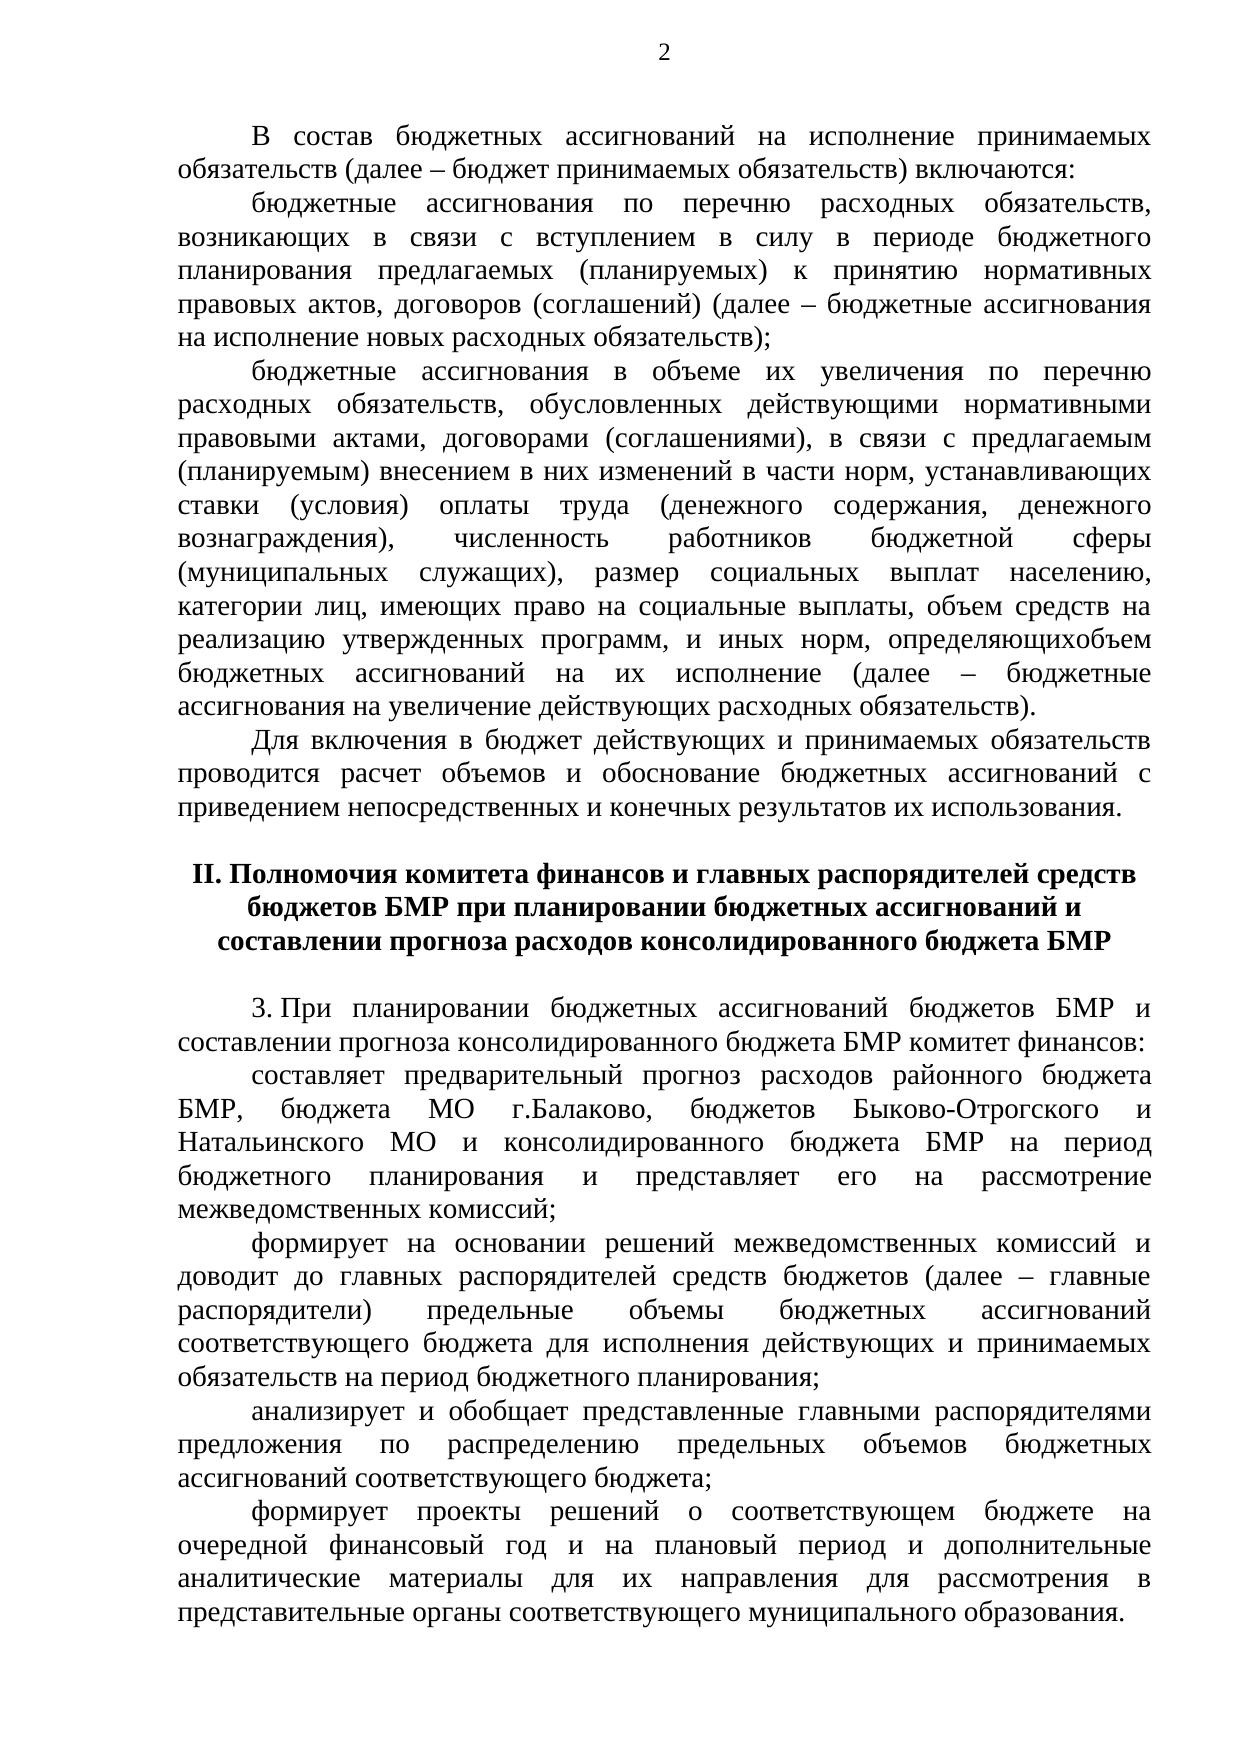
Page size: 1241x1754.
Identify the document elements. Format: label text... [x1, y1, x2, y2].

text формирует на основании решений межведомственных комиссий и доводит до главных распорядителей средств бюджетов (далее – главные распорядители) предельные объемы бюджетных ассигнований соответствующего бюджета для исполнения действующих и принимаемых обязательств на период бюджетного планирования; [177, 1225, 1152, 1393]
text 3. При планировании бюджетных ассигнований бюджетов БМР и составлении прогноза консолидированного бюджета БМР комитет финансов: [177, 990, 1152, 1057]
text бюджетные ассигнования по перечню расходных обязательств, возникающих в связи с вступлением в силу в периоде бюджетного планирования предлагаемых (планируемых) к принятию нормативных правовых актов, договоров (соглашений) (далее – бюджетные ассигнования на исполнение новых расходных обязательств); [177, 185, 1152, 353]
text анализирует и обобщает представленные главными распорядителями предложения по распределению предельных объемов бюджетных ассигнований соответствующего бюджета; [177, 1393, 1152, 1493]
text II. Полномочия комитета финансов и главных распорядителей средств бюджетов БМР при планировании бюджетных ассигнований и составлении прогноза расходов консолидированного бюджета БМР [177, 856, 1152, 957]
text Для включения в бюджет действующих и принимаемых обязательств проводится расчет объемов и обоснование бюджетных ассигнований с приведением непосредственных и конечных результатов их использования. [177, 722, 1152, 822]
text составляет предварительный прогноз расходов районного бюджета БМР, бюджета МО г.Балаково, бюджетов Быково-Отрогского и Натальинского МО и консолидированного бюджета БМР на период бюджетного планирования и представляет его на рассмотрение межведомственных комиссий; [177, 1057, 1152, 1225]
text формирует проекты решений о соответствующем бюджете на очередной финансовый год и на плановый период и дополнительные аналитические материалы для их направления для рассмотрения в представительные органы соответствующего муниципального образования. [177, 1493, 1152, 1627]
text бюджетные ассигнования в объеме их увеличения по перечню расходных обязательств, обусловленных действующими нормативными правовыми актами, договорами (соглашениями), в связи с предлагаемым (планируемым) внесением в них изменений в части норм, устанавливающих ставки (условия) оплаты труда (денежного содержания, денежного вознаграждения), численность работников бюджетной сферы (муниципальных служащих), размер социальных выплат населению, категории лиц, имеющих право на социальные выплаты, объем средств на реализацию утвержденных программ, и иных норм, определяющихобъем бюджетных ассигнований на их исполнение (далее – бюджетные ассигнования на увеличение действующих расходных обязательств). [177, 353, 1152, 722]
text В состав бюджетных ассигнований на исполнение принимаемых обязательств (далее – бюджет принимаемых обязательств) включаются: [177, 118, 1152, 185]
